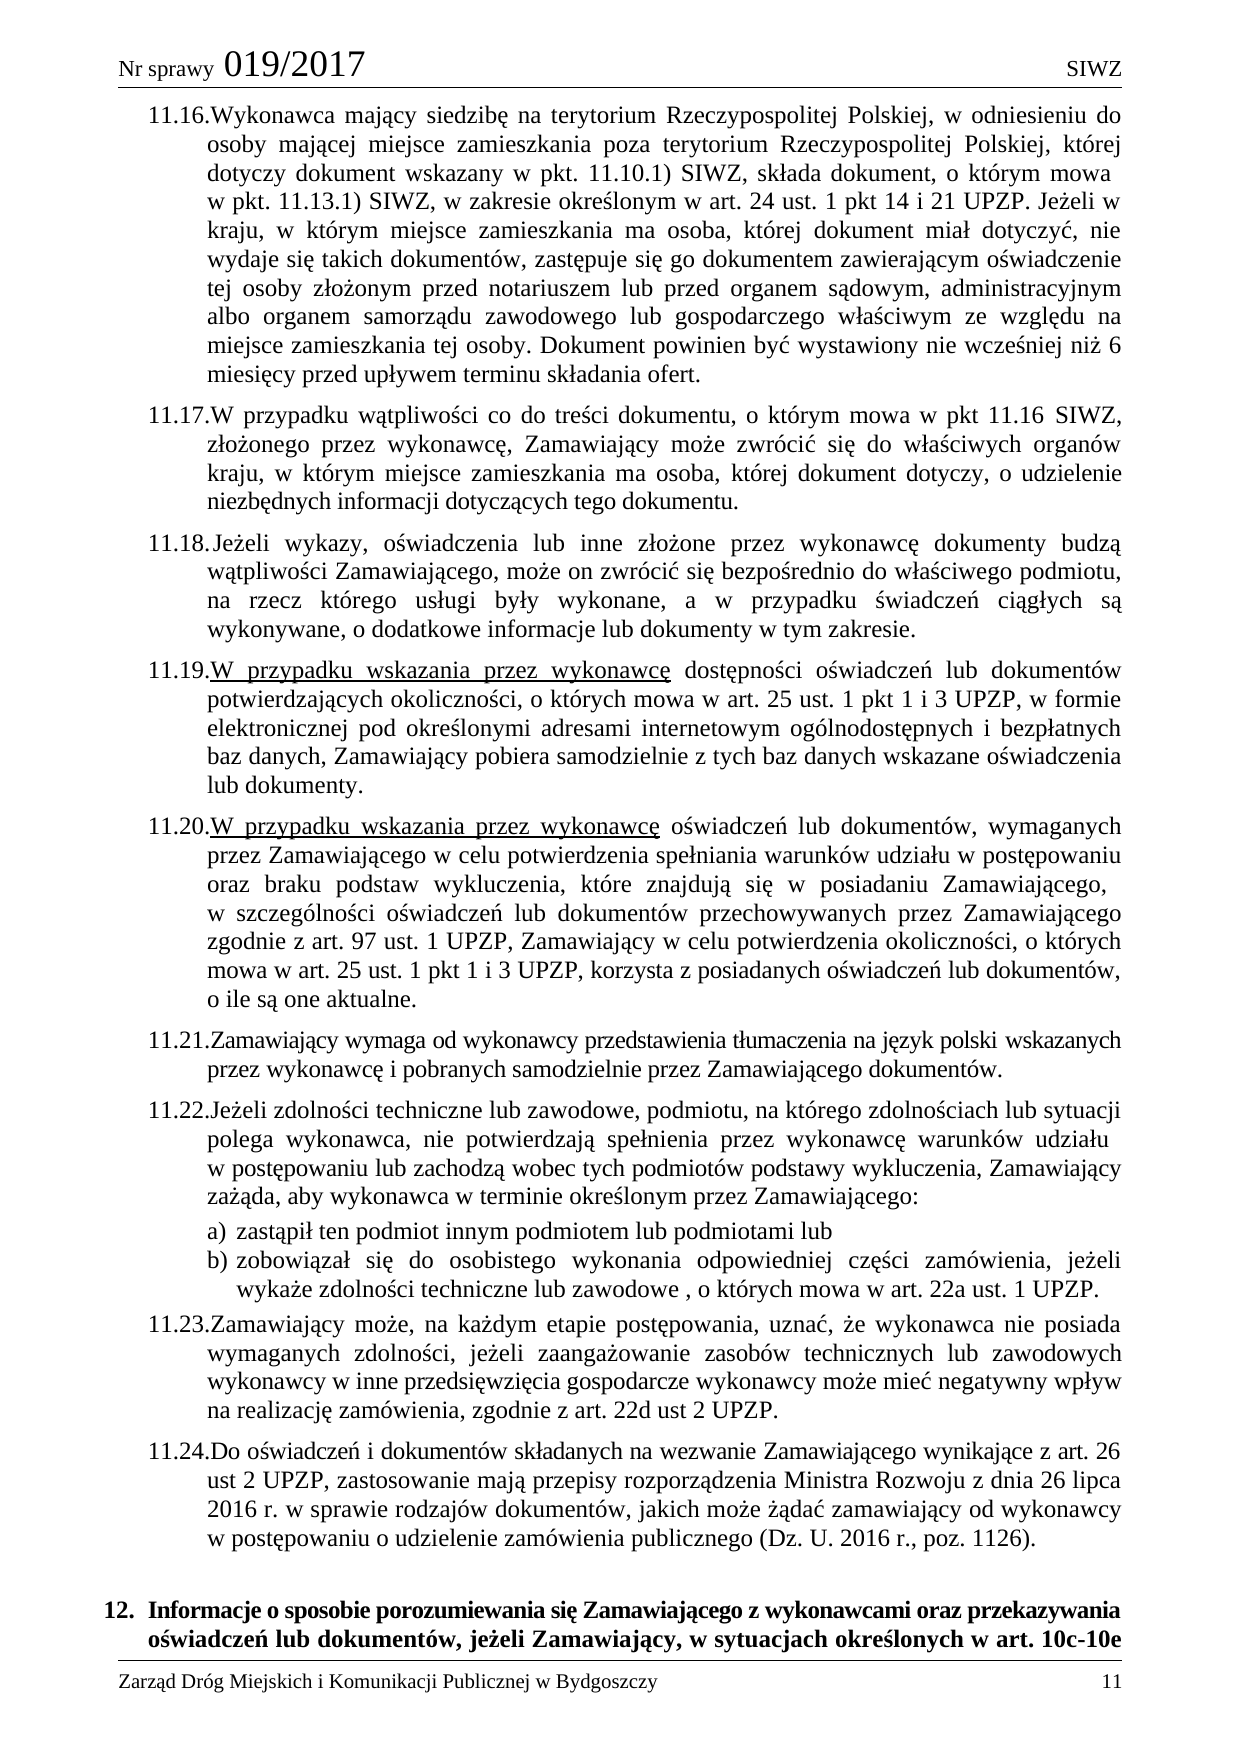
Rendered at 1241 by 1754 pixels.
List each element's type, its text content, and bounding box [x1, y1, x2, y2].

text 11.16.Wykonawca mający siedzibę na terytorium Rzeczypospolitej Polskiej, w odniesieniu do osoby mającej miejsce zamieszkania poza terytorium Rzeczypospolitej Polskiej, której dotyczy dokument wskazany w pkt. 11.10.1) SIWZ, składa dokument, o którym mowa w pkt. 11.13.1) SIWZ, w zakresie określonym w art. 24 ust. 1 pkt 14 i 21 UPZP. Jeżeli w kraju, w którym miejsce zamieszkania ma osoba, której dokument miał dotyczyć, nie wydaje się takich dokumentów, zastępuje się go dokumentem zawierającym oświadczenie tej osoby złożonym przed notariuszem lub przed organem sądowym, administracyjnym albo organem samorządu zawodowego lub gospodarczego właściwym ze względu na miejsce zamieszkania tej osoby. Dokument powinien być wystawiony nie wcześniej niż 6 miesięcy przed upływem terminu składania ofert. [148, 100, 1122, 388]
text b) zobowiązał się do osobistego wykonania odpowiedniej części zamówienia, jeżeli wykaże zdolności techniczne lub zawodowe , o których mowa w art. 22a ust. 1 UPZP. [207, 1245, 1122, 1303]
text 11.23.Zamawiający może, na każdym etapie postępowania, uznać, że wykonawca nie posiada wymaganych zdolności, jeżeli zaangażowanie zasobów technicznych lub zawodowych wykonawcy w inne przedsięwzięcia gospodarcze wykonawcy może mieć negatywny wpływ na realizację zamówienia, zgodnie z art. 22d ust 2 UPZP. [148, 1309, 1122, 1424]
text 11.17.W przypadku wątpliwości co do treści dokumentu, o którym mowa w pkt 11.16 SIWZ, złożonego przez wykonawcę, Zamawiający może zwrócić się do właściwych organów kraju, w którym miejsce zamieszkania ma osoba, której dokument dotyczy, o udzielenie niezbędnych informacji dotyczących tego dokumentu. [148, 400, 1122, 515]
text 11.22.Jeżeli zdolności techniczne lub zawodowe, podmiotu, na którego zdolnościach lub sytuacji polega wykonawca, nie potwierdzają spełnienia przez wykonawcę warunków udziału w postępowaniu lub zachodzą wobec tych podmiotów podstawy wykluczenia, Zamawiający zażąda, aby wykonawca w terminie określonym przez Zamawiającego: [148, 1095, 1122, 1210]
text 11.18. Jeżeli wykazy, oświadczenia lub inne złożone przez wykonawcę dokumenty budzą wątpliwości Zamawiającego, może on zwrócić się bezpośrednio do właściwego podmiotu, na rzecz którego usługi były wykonane, a w przypadku świadczeń ciągłych są wykonywane, o dodatkowe informacje lub dokumenty w tym zakresie. [148, 528, 1122, 643]
text 11.19.W przypadku wskazania przez wykonawcę dostępności oświadczeń lub dokumentów potwierdzających okoliczności, o których mowa w art. 25 ust. 1 pkt 1 i 3 UPZP, w formie elektronicznej pod określonymi adresami internetowym ogólnodostępnych i bezpłatnych baz danych, Zamawiający pobiera samodzielnie z tych baz danych wskazane oświadczenia lub dokumenty. [148, 655, 1122, 799]
text 11.21.Zamawiający wymaga od wykonawcy przedstawienia tłumaczenia na język polski wskazanych przez wykonawcę i pobranych samodzielnie przez Zamawiającego dokumentów. [148, 1025, 1122, 1083]
text 11.24.Do oświadczeń i dokumentów składanych na wezwanie Zamawiającego wynikające z art. 26 ust 2 UPZP, zastosowanie mają przepisy rozporządzenia Ministra Rozwoju z dnia 26 lipca 2016 r. w sprawie rodzajów dokumentów, jakich może żądać zamawiający od wykonawcy w postępowaniu o udzielenie zamówienia publicznego (Dz. U. 2016 r., poz. 1126). [148, 1436, 1122, 1551]
text a) zastąpił ten podmiot innym podmiotem lub podmiotami lub [207, 1216, 1122, 1245]
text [103, 1595, 1122, 1653]
text 11.20.W przypadku wskazania przez wykonawcę oświadczeń lub dokumentów, wymaganych przez Zamawiającego w celu potwierdzenia spełniania warunków udziału w postępowaniu oraz braku podstaw wykluczenia, które znajdują się w posiadaniu Zamawiającego, w szczególności oświadczeń lub dokumentów przechowywanych przez Zamawiającego zgodnie z art. 97 ust. 1 UPZP, Zamawiający w celu potwierdzenia okoliczności, o których mowa w art. 25 ust. 1 pkt 1 i 3 UPZP, korzysta z posiadanych oświadczeń lub dokumentów, o ile są one aktualne. [148, 811, 1122, 1013]
